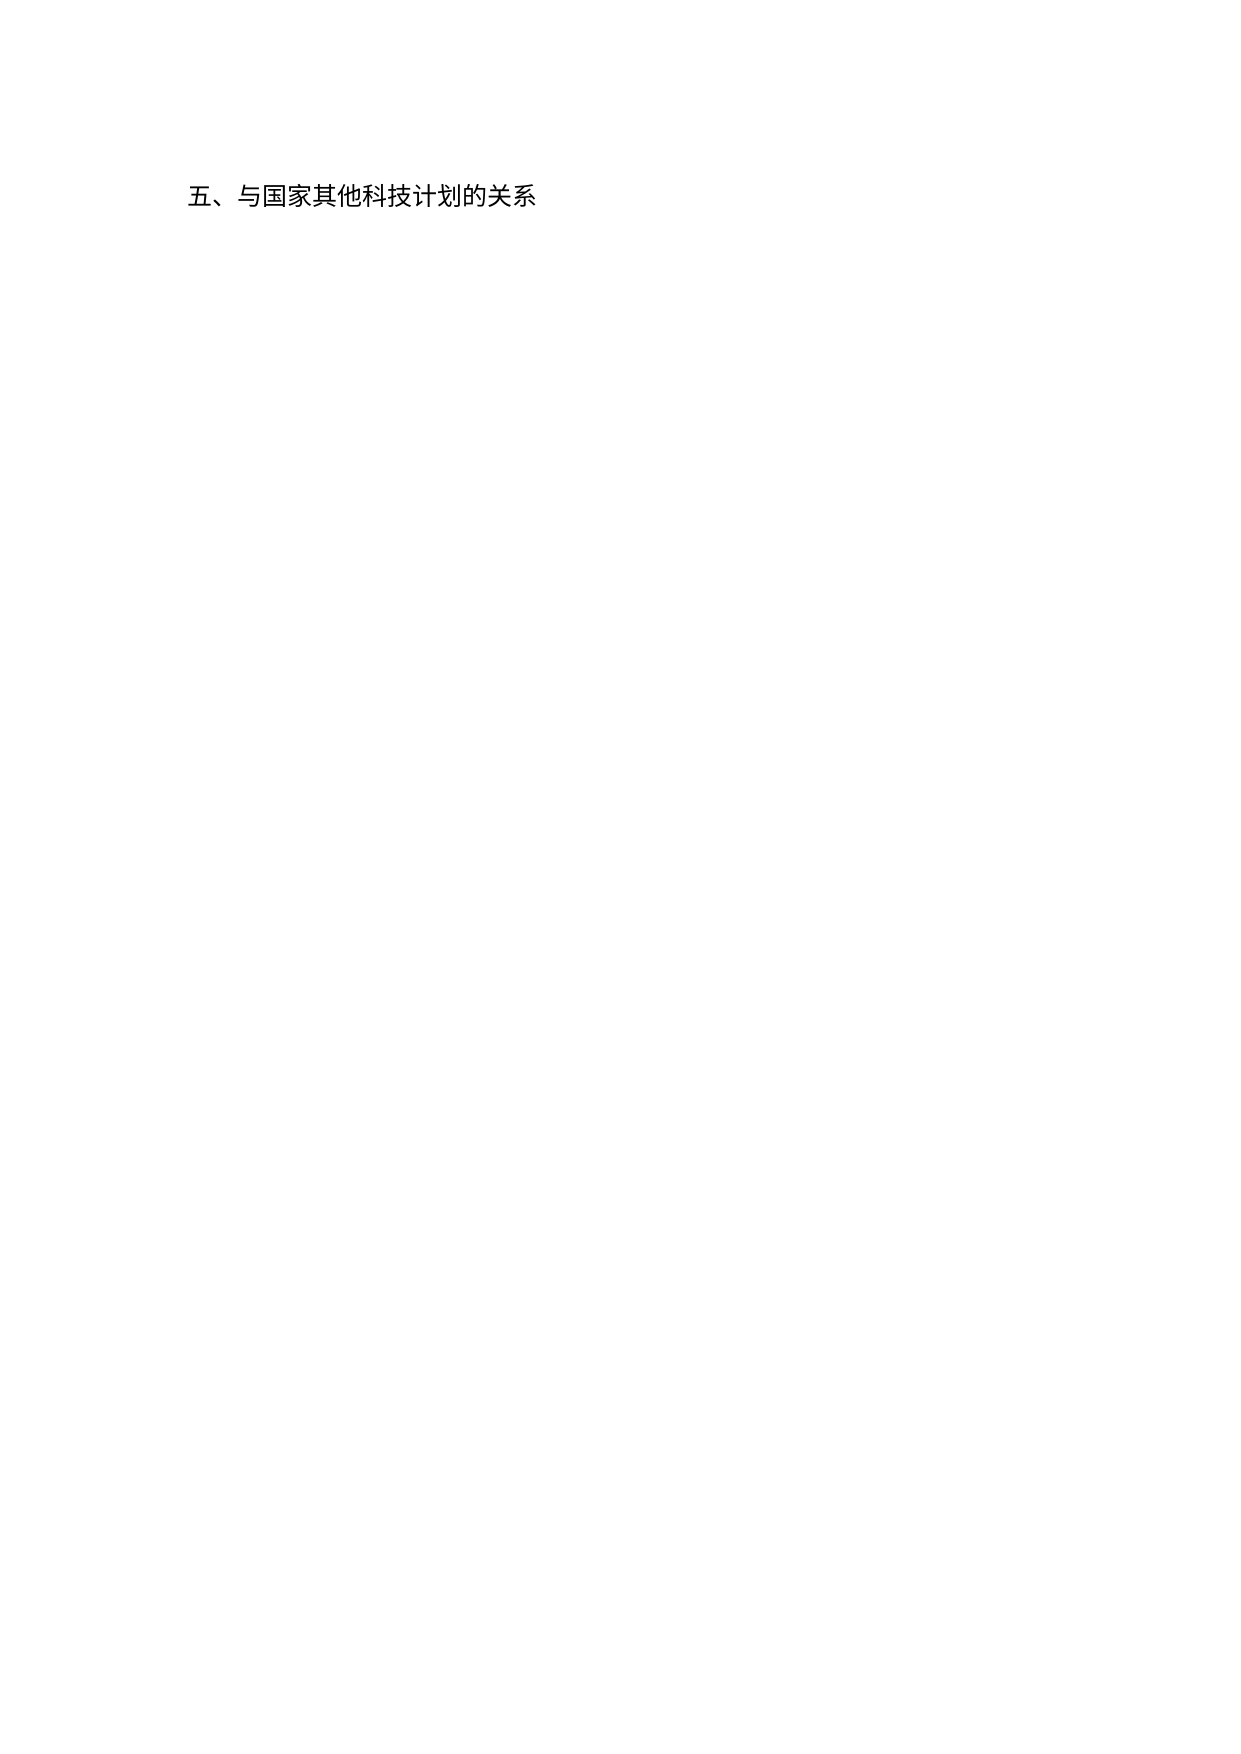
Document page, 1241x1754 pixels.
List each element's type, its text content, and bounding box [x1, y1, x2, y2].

text 五、与国家其他科技计划的关系 [187, 162, 1053, 227]
